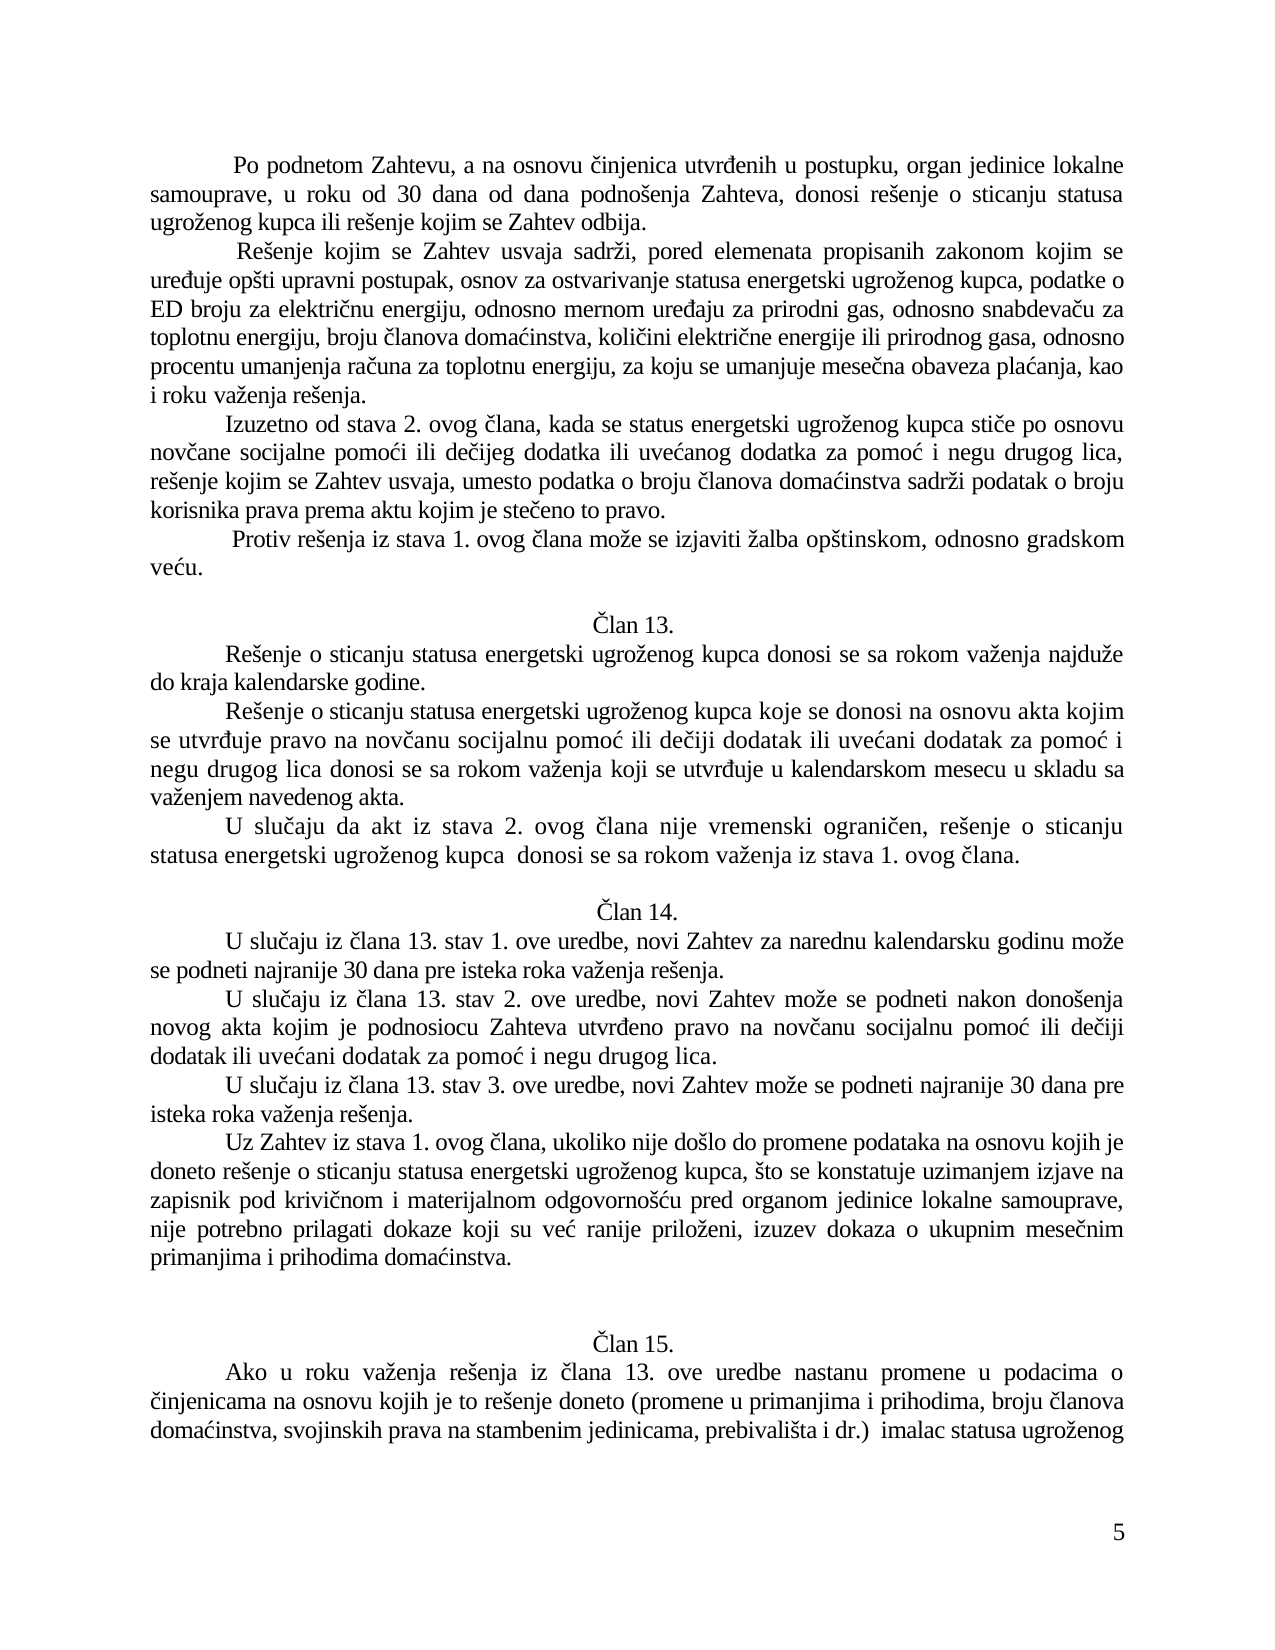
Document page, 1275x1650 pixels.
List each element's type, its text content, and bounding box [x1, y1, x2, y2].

text U slučaju iz člana 13. stav 3. ove uredbe, novi Zahtev može se podneti najranije 30 dana pre isteka roka važenja rešenja. [150, 1070, 1125, 1127]
text Protiv rešenja iz stava 1. ovog člana može se izjaviti žalba opštinskom, odnosno gradskom veću. [150, 524, 1125, 581]
text Rešenje o sticanju statusa energetski ugroženog kupca koje se donosi na osnovu akta kojim se utvrđuje pravo na novčanu socijalnu pomoć ili dečiji dodatak ili uvećani dodatak za pomoć i negu drugog lica donosi se sa rokom važenja koji se utvrđuje u kalendarskom mesecu u skladu sa važenjem navedenog akta. [150, 696, 1125, 811]
text Član 14. [150, 897, 1125, 926]
text Rešenje kojim se Zahtev usvaja sadrži, pored elemenata propisanih zakonom kojim se uređuje opšti upravni postupak, osnov za ostvarivanje statusa energetski ugroženog kupca, podatke o ED broju za električnu energiju, odnosno mernom uređaju za prirodni gas, odnosno snabdevaču za toplotnu energiju, broju članova domaćinstva, količini električne energije ili prirodnog gasa, odnosno procentu umanjenja računa za toplotnu energiju, za koju se umanjuje mesečna obaveza plaćanja, kao i roku važenja rešenja. [150, 236, 1125, 409]
text Uz Zahtev iz stava 1. ovog člana, ukoliko nije došlo do promene podataka na osnovu kojih je doneto rešenje o sticanju statusa energetski ugroženog kupca, što se konstatuje uzimanjem izjave na zapisnik pod krivičnom i materijalnom odgovornošću pred organom jedinice lokalne samouprave, nije potrebno prilagati dokaze koji su već ranije priloženi, izuzev dokaza o ukupnim mesečnim primanjima i prihodima domaćinstva. [150, 1127, 1125, 1271]
text U slučaju iz člana 13. stav 2. ove uredbe, novi Zahtev može se podneti nakon donošenja novog akta kojim je podnosiocu Zahteva utvrđeno pravo na novčanu socijalnu pomoć ili dečiji dodatak ili uvećani dodatak za pomoć i negu drugog lica. [150, 984, 1125, 1070]
text U slučaju da akt iz stava 2. ovog člana nije vremenski ograničen, rešenje o sticanju statusa energetski ugroženog kupca donosi se sa rokom važenja iz stava 1. ovog člana. [150, 811, 1125, 869]
text Izuzetno od stava 2. ovog člana, kada se status energetski ugroženog kupca stiče po osnovu novčane socijalne pomoći ili dečijeg dodatka ili uvećanog dodatka za pomoć i negu drugog lica, rešenje kojim se Zahtev usvaja, umesto podatka o broju članova domaćinstva sadrži podatak o broju korisnika prava prema aktu kojim je stečeno to pravo. [150, 409, 1125, 524]
text Rešenje o sticanju statusa energetski ugroženog kupca donosi se sa rokom važenja najduže do kraja kalendarske godine. [150, 639, 1125, 696]
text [150, 1357, 1125, 1444]
text U slučaju iz člana 13. stav 1. ove uredbe, novi Zahtev za narednu kalendarsku godinu može se podneti najranije 30 dana pre isteka roka važenja rešenja. [150, 926, 1125, 984]
text Po podnetom Zahtevu, a na osnovu činjenica utvrđenih u postupku, organ jedinice lokalne samouprave, u roku od 30 dana od dana podnošenja Zahteva, donosi rešenje o sticanju statusa ugroženog kupca ili rešenje kojim se Zahtev odbija. [150, 150, 1125, 236]
subtitle Član 13. [150, 610, 1117, 639]
subtitle Član 15. [150, 1329, 1117, 1357]
